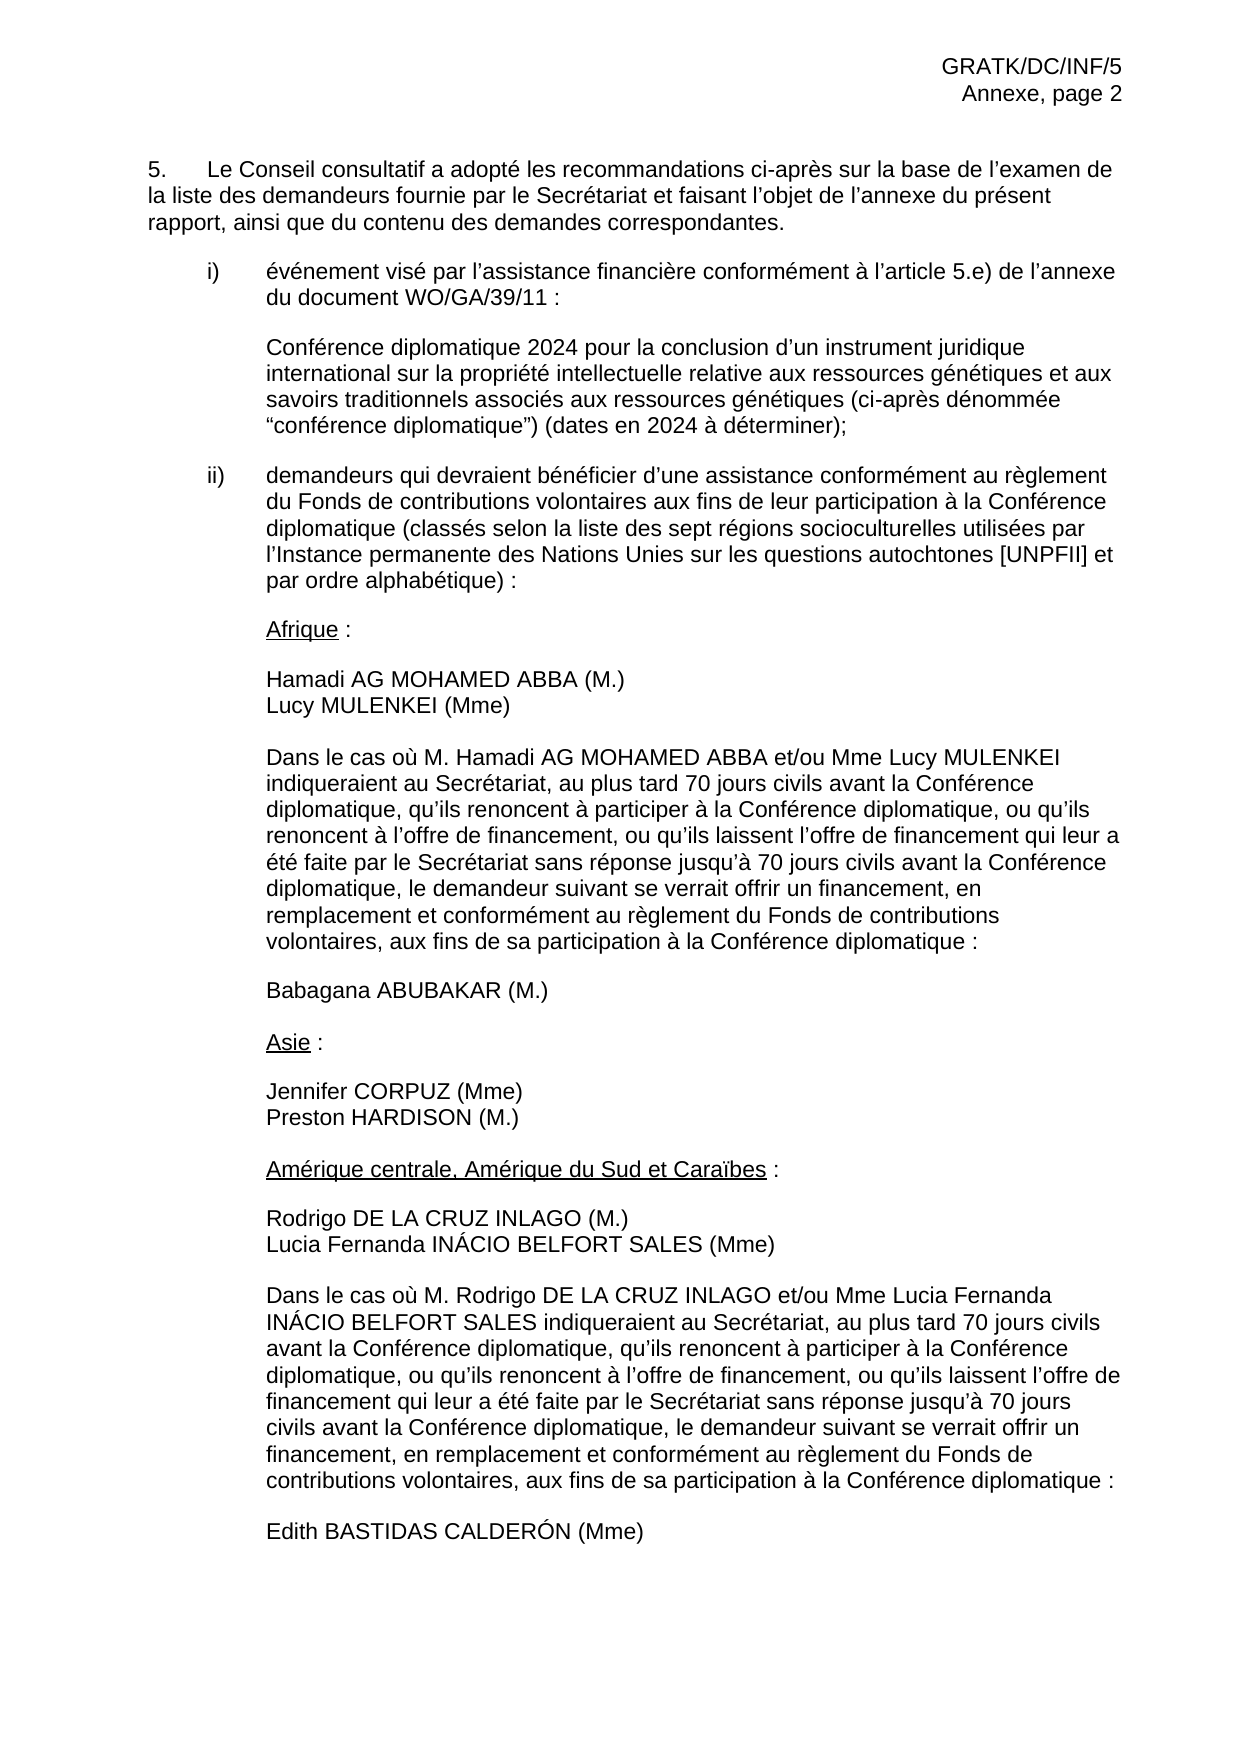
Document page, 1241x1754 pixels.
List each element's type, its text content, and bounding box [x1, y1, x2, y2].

list Preston HARDISON (M.) [266, 1104, 1122, 1131]
list Dans le cas où M. Hamadi AG MOHAMED ABBA et/ou Mme Lucy MULENKEI indiqueraient au Secrétariat, au plus tard 70 jours civils avant la Conférence diplomatique, qu’ils renoncent à participer à la Conférence diplomatique, ou qu’ils renoncent à l’offre de financement, ou qu’ils laissent l’offre de financement qui leur a été faite par le Secrétariat sans réponse jusqu’à 70 jours civils avant la Conférence diplomatique, le demandeur suivant se verrait offrir un financement, en remplacement et conformément au règlement du Fonds de contributions volontaires, aux fins de sa participation à la Conférence diplomatique : [266, 743, 1122, 954]
list Afrique : [266, 616, 1122, 643]
list événement visé par l’assistance financière conformément à l’article 5.e) de l’annexe du document WO/GA/39/11 : [207, 258, 1122, 311]
list Hamadi AG MOHAMED ABBA (M.) [266, 666, 1122, 692]
list Jennifer CORPUZ (Mme) [266, 1078, 1122, 1104]
list Dans le cas où M. Rodrigo DE LA CRUZ INLAGO et/ou Mme Lucia Fernanda INÁCIO BELFORT SALES indiqueraient au Secrétariat, au plus tard 70 jours civils avant la Conférence diplomatique, qu’ils renoncent à participer à la Conférence diplomatique, ou qu’ils renoncent à l’offre de financement, ou qu’ils laissent l’offre de financement qui leur a été faite par le Secrétariat sans réponse jusqu’à 70 jours civils avant la Conférence diplomatique, le demandeur suivant se verrait offrir un financement, en remplacement et conformément au règlement du Fonds de contributions volontaires, aux fins de sa participation à la Conférence diplomatique : [266, 1282, 1122, 1493]
list Asie : [266, 1028, 1122, 1055]
list Lucy MULENKEI (Mme) [266, 692, 1122, 718]
list Conférence diplomatique 2024 pour la conclusion d’un instrument juridique international sur la propriété intellectuelle relative aux ressources génétiques et aux savoirs traditionnels associés aux ressources génétiques (ci-après dénommée “conférence diplomatique”) (dates en 2024 à déterminer); [266, 333, 1122, 439]
list Babagana ABUBAKAR (M.) [266, 977, 1122, 1003]
list Edith BASTIDAS CALDERÓN (Mme) [266, 1518, 1122, 1545]
text Le Conseil consultatif a adopté les recommandations ci-après sur la base de l’examen de la liste des demandeurs fournie par le Secrétariat et faisant l’objet de l’annexe du présent rapport, ainsi que du contenu des demandes correspondantes. [148, 156, 1122, 235]
list demandeurs qui devraient bénéficier d’une assistance conformément au règlement du Fonds de contributions volontaires aux fins de leur participation à la Conférence diplomatique (classés selon la liste des sept régions socioculturelles utilisées par l’Instance permanente des Nations Unies sur les questions autochtones [UNPFII] et par ordre alphabétique) : [207, 462, 1122, 593]
list Rodrigo DE LA CRUZ INLAGO (M.) [266, 1205, 1122, 1231]
list Lucia Fernanda INÁCIO BELFORT SALES (Mme) [266, 1231, 1122, 1257]
list Amérique centrale, Amérique du Sud et Caraïbes : [266, 1156, 1122, 1182]
